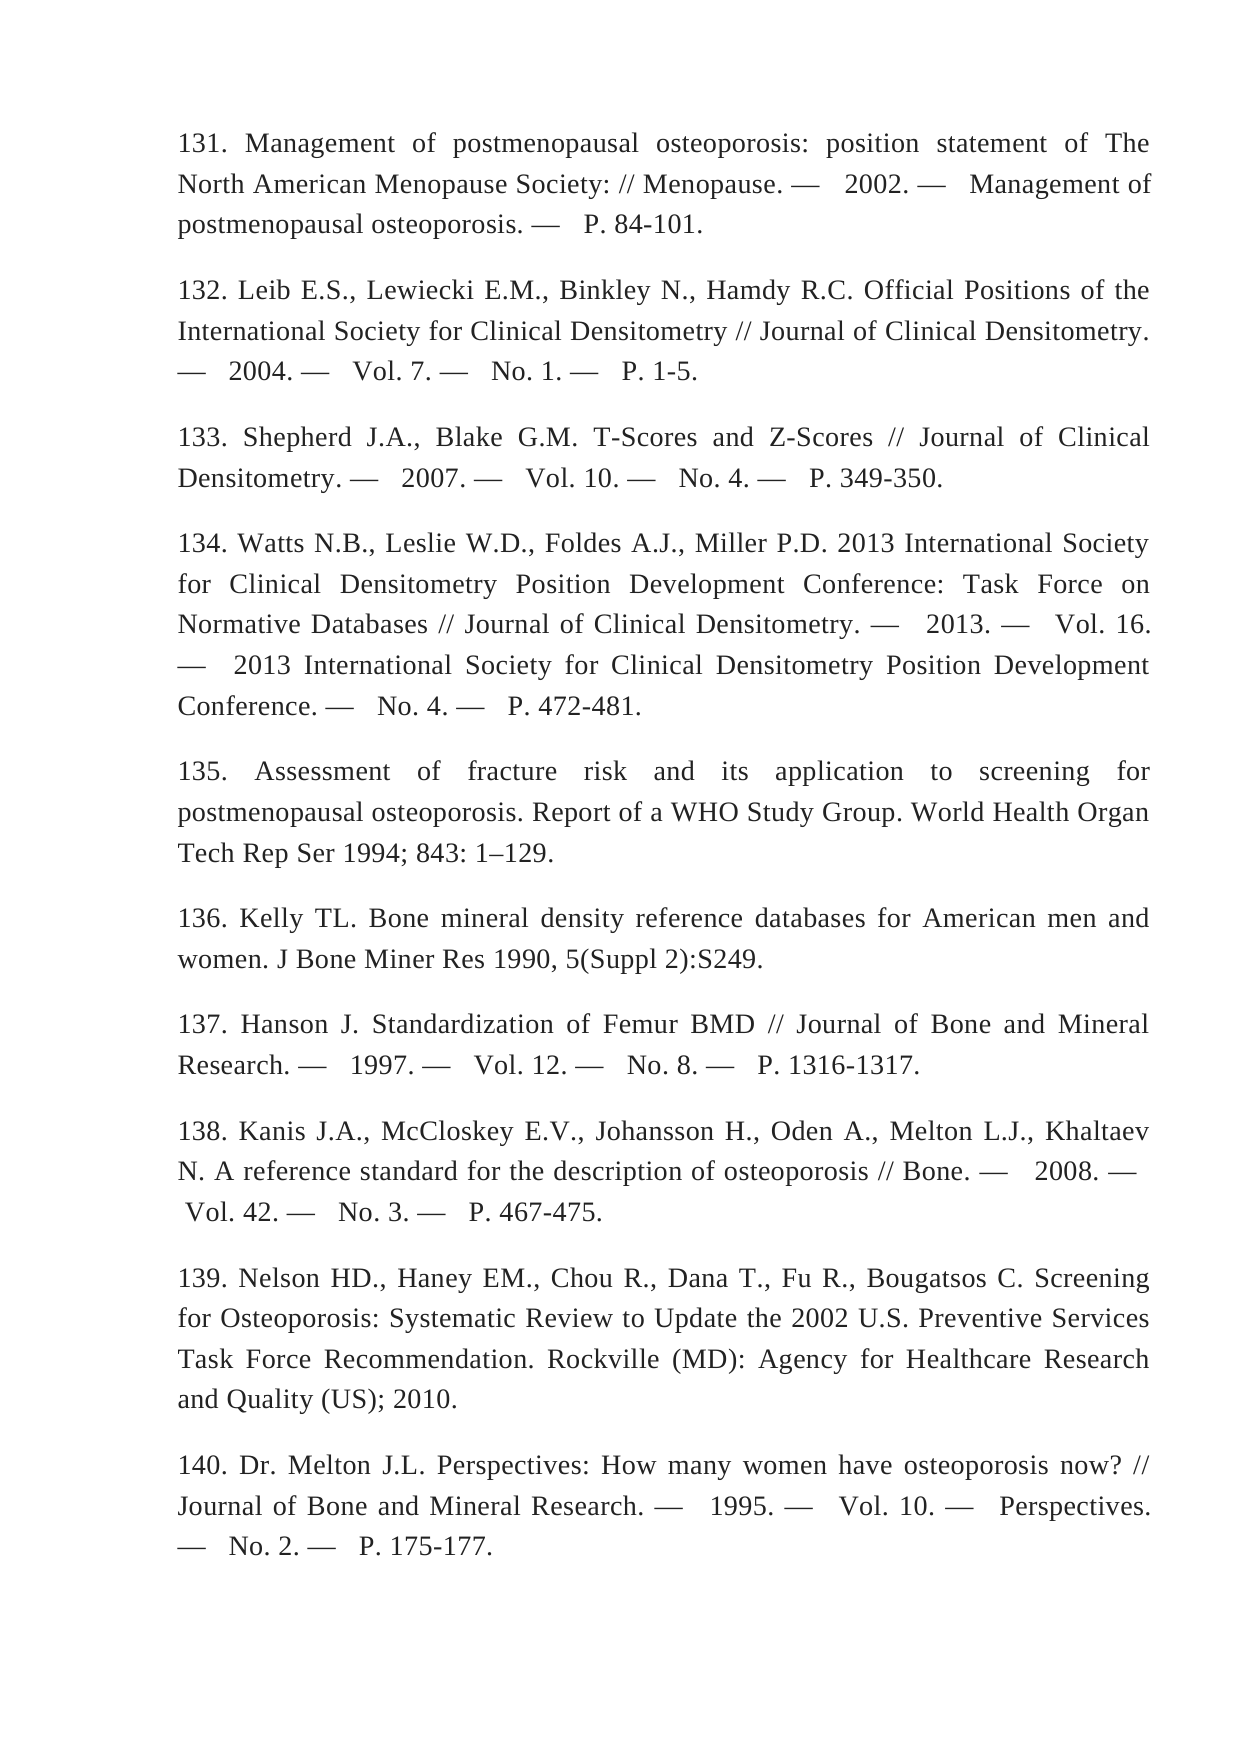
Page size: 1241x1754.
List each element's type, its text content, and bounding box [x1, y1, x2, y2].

text 139. Nelson HD., Haney EM., Chou R., Dana T., Fu R., Bougatsos C. Screening for Osteoporosis: Systematic Review to Update the 2002 U.S. Preventive Services Task Force Recommendation. Rockville (MD): Agency for Healthcare Research and Quality (US); 2010. [177, 1252, 1152, 1415]
text 137. Hanson J. Standardization of Femur BMD // Journal of Bone and Mineral Research. — 1997. — Vol. 12. — No. 8. — P. 1316-1317. [177, 999, 1152, 1081]
text 136. Kelly TL. Bone mineral density reference databases for American men and women. J Bone Miner Res 1990, 5(Suppl 2):S249. [177, 893, 1152, 974]
text 133. Shepherd J.A., Blake G.M. T-Scores and Z-Scores // Journal of Clinical Densitometry. — 2007. — Vol. 10. — No. 4. — P. 349-350. [177, 412, 1152, 493]
text 134. Watts N.B., Leslie W.D., Foldes A.J., Miller P.D. 2013 International Society for Clinical Densitometry Position Development Conference: Task Force on Normative Databases // Journal of Clinical Densitometry. — 2013. — Vol. 16. — 2013 International Society for Clinical Densitometry Position Development Conference. — No. 4. — P. 472-481. [177, 518, 1152, 721]
text 132. Leib E.S., Lewiecki E.M., Binkley N., Hamdy R.C. Official Positions of the International Society for Clinical Densitometry // Journal of Clinical Densitometry. — 2004. — Vol. 7. — No. 1. — P. 1-5. [177, 265, 1152, 387]
text 140. Dr. Melton J.L. Perspectives: How many women have osteoporosis now? // Journal of Bone and Mineral Research. — 1995. — Vol. 10. — Perspectives. — No. 2. — P. 175-177. [177, 1440, 1152, 1562]
text 138. Kanis J.A., McCloskey E.V., Johansson H., Oden A., Melton L.J., Khaltaev N. A reference standard for the description of osteoporosis // Bone. — 2008. — Vol. 42. — No. 3. — P. 467-475. [177, 1106, 1152, 1227]
text 131. Management of postmenopausal osteoporosis: position statement of The North American Menopause Society: // Menopause. — 2002. — Management of postmenopausal osteoporosis. — P. 84-101. [177, 118, 1152, 240]
text 135. Assessment of fracture risk and its application to screening for postmenopausal osteoporosis. Report of a WHO Study Group. World Health Organ Tech Rep Ser 1994; 843: 1–129. [177, 746, 1152, 868]
